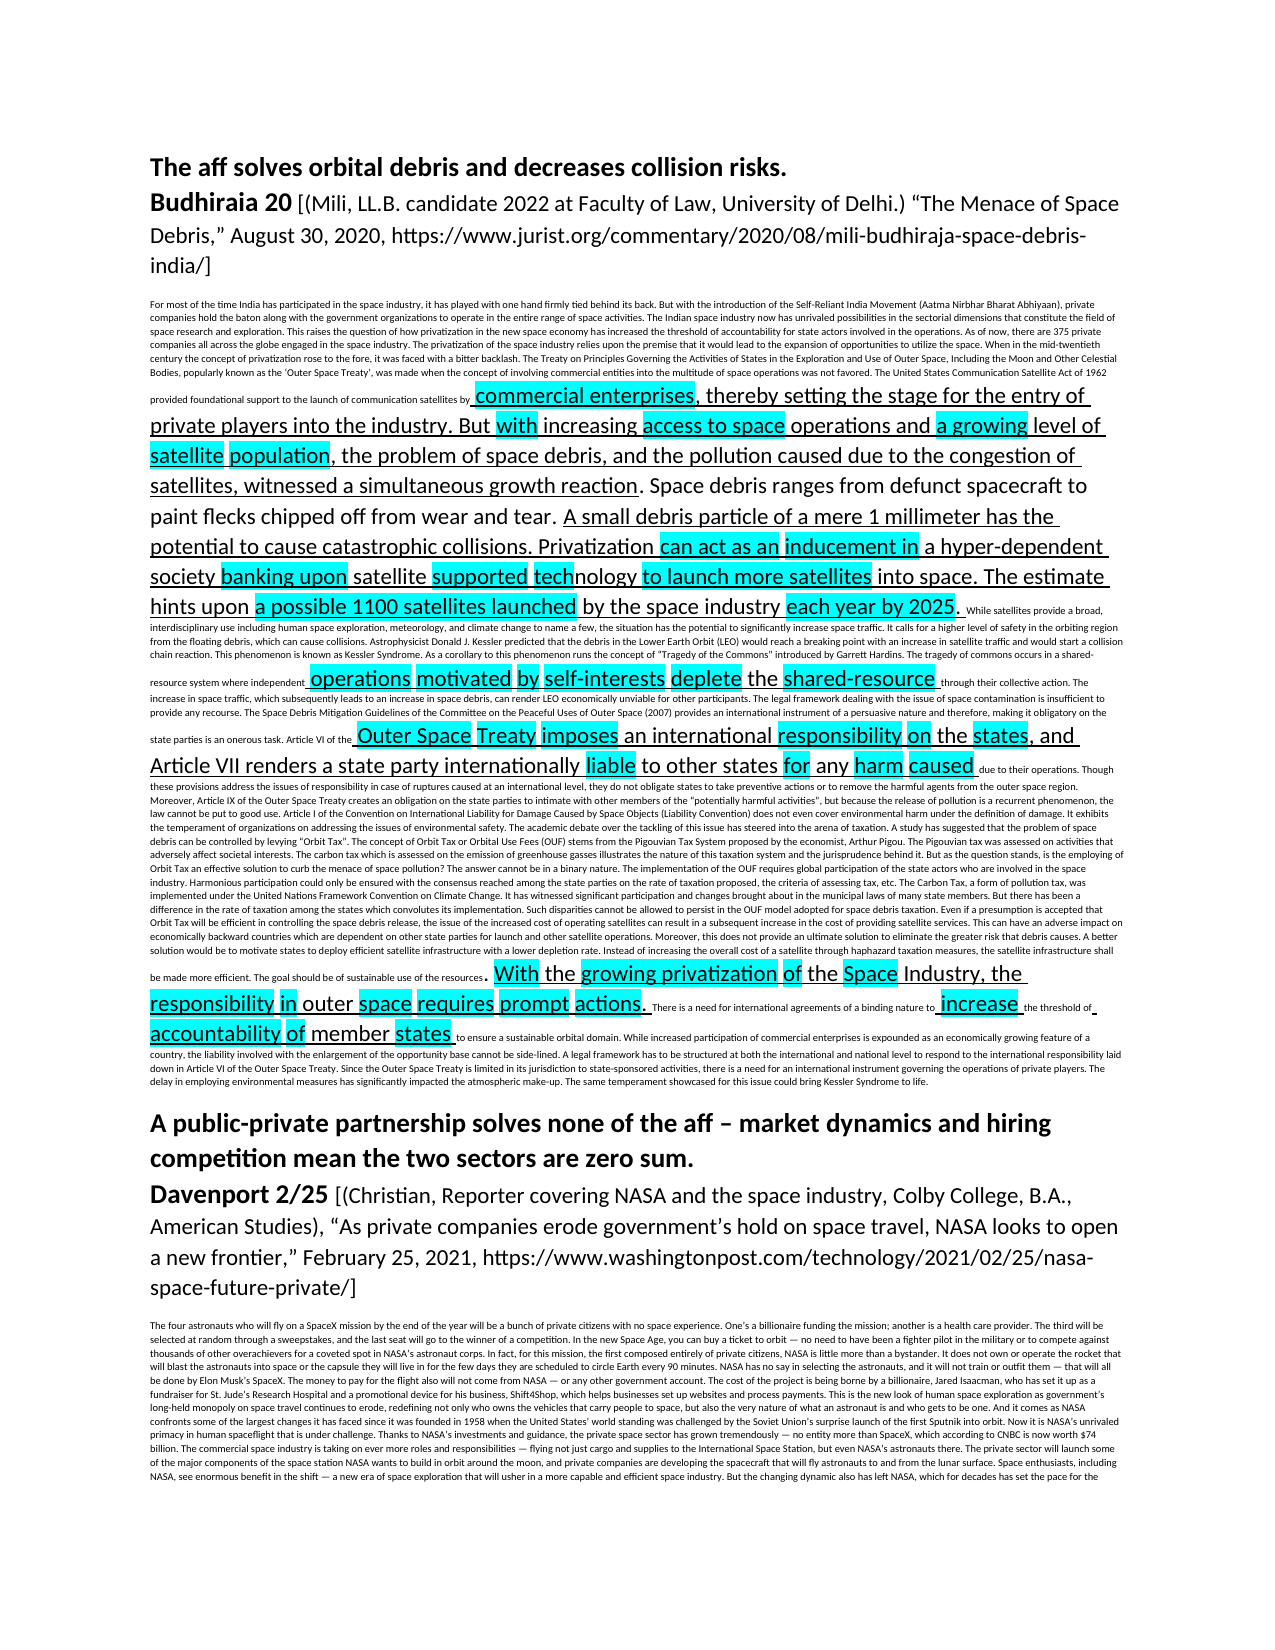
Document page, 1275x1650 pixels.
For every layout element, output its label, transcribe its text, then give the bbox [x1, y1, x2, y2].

subtitle The aff solves orbital debris and decreases collision risks. [150, 150, 1125, 183]
text Budhiraia 20 [(Mili, LL.B. candidate 2022 at Faculty of Law, University of Delhi.) “The Menace of Space Debris,” August 30, 2020, https://www.jurist.org/commentary/2020/08/mili-budhiraja-space-debris-india/] [150, 186, 1125, 279]
text For most of the time India has participated in the space industry, it has played with one hand firmly tied behind its back. But with the introduction of the Self-Reliant India Movement (Aatma Nirbhar Bharat Abhiyaan), private companies hold the baton along with the government organizations to operate in the entire range of space activities. The Indian space industry now has unrivaled possibilities in the sectorial dimensions that constitute the field of space research and exploration. This raises the question of how privatization in the new space economy has increased the threshold of accountability for state actors involved in the operations. As of now, there are 375 private companies all across the globe engaged in the space industry. The privatization of the space industry relies upon the premise that it would lead to the expansion of opportunities to utilize the space. When in the mid-twentieth century the concept of privatization rose to the fore, it was faced with a bitter backlash. The Treaty on Principles Governing the Activities of States in the Exploration and Use of Outer Space, Including the Moon and Other Celestial Bodies, popularly known as the ‘Outer Space Treaty’, was made when the concept of involving commercial entities into the multitude of space operations was not favored. The United States Communication Satellite Act of 1962 provided foundational support to the launch of communication satellites by commercial enterprises, thereby setting the stage for the entry of private players into the industry. But with increasing access to space operations and a growing level of satellite population, the problem of space debris, and the pollution caused due to the congestion of satellites, witnessed a simultaneous growth reaction. Space debris ranges from defunct spacecraft to paint flecks chipped off from wear and tear. A small debris particle of a mere 1 millimeter has the potential to cause catastrophic collisions. Privatization can act as an inducement in a hyper-dependent society banking upon satellite supported technology to launch more satellites into space. The estimate hints upon a possible 1100 satellites launched by the space industry each year by 2025. While satellites provide a broad, interdisciplinary use including human space exploration, meteorology, and climate change to name a few, the situation has the potential to significantly increase space traffic. It calls for a higher level of safety in the orbiting region from the floating debris, which can cause collisions. Astrophysicist Donald J. Kessler predicted that the debris in the Lower Earth Orbit (LEO) would reach a breaking point with an increase in satellite traffic and would start a collision chain reaction. This phenomenon is known as Kessler Syndrome. As a corollary to this phenomenon runs the concept of “Tragedy of the Commons” introduced by Garrett Hardins. The tragedy of commons occurs in a shared-resource system where independent operations motivated by self-interests deplete the shared-resource through their collective action. The increase in space traffic, which subsequently leads to an increase in space debris, can render LEO economically unviable for other participants. The legal framework dealing with the issue of space contamination is insufficient to provide any recourse. The Space Debris Mitigation Guidelines of the Committee on the Peaceful Uses of Outer Space (2007) provides an international instrument of a persuasive nature and therefore, making it obligatory on the state parties is an onerous task. Article VI of the Outer Space Treaty imposes an international responsibility on the states, and Article VII renders a state party internationally liable to other states for any harm caused due to their operations. Though these provisions address the issues of responsibility in case of ruptures caused at an international level, they do not obligate states to take preventive actions or to remove the harmful agents from the outer space region. Moreover, Article IX of the Outer Space Treaty creates an obligation on the state parties to intimate with other members of the “potentially harmful activities”, but because the release of pollution is a recurrent phenomenon, the law cannot be put to good use. Article I of the Convention on International Liability for Damage Caused by Space Objects (Liability Convention) does not even cover environmental harm under the definition of damage. It exhibits the temperament of organizations on addressing the issues of environmental safety. The academic debate over the tackling of this issue has steered into the arena of taxation. A study has suggested that the problem of space debris can be controlled by levying “Orbit Tax”. The concept of Orbit Tax or Orbital Use Fees (OUF) stems from the Pigouvian Tax System proposed by the economist, Arthur Pigou. The Pigouvian tax was assessed on activities that adversely affect societal interests. The carbon tax which is assessed on the emission of greenhouse gasses illustrates the nature of this taxation system and the jurisprudence behind it. But as the question stands, is the employing of Orbit Tax an effective solution to curb the menace of space pollution? The answer cannot be in a binary nature. The implementation of the OUF requires global participation of the state actors who are involved in the space industry. Harmonious participation could only be ensured with the consensus reached among the state parties on the rate of taxation proposed, the criteria of assessing tax, etc. The Carbon Tax, a form of pollution tax, was implemented under the United Nations Framework Convention on Climate Change. It has witnessed significant participation and changes brought about in the municipal laws of many state members. But there has been a difference in the rate of taxation among the states which convolutes its implementation. Such disparities cannot be allowed to persist in the OUF model adopted for space debris taxation. Even if a presumption is accepted that Orbit Tax will be efficient in controlling the space debris release, the issue of the increased cost of operating satellites can result in a subsequent increase in the cost of providing satellite services. This can have an adverse impact on economically backward countries which are dependent on other state parties for launch and other satellite operations. Moreover, this does not provide an ultimate solution to eliminate the greater risk that debris causes. A better solution would be to motivate states to deploy efficient satellite infrastructure with a lower depletion rate. Instead of increasing the overall cost of a satellite through haphazard taxation measures, the satellite infrastructure shall be made more efficient. The goal should be of sustainable use of the resources. With the growing privatization of the Space Industry, the responsibility in outer space requires prompt actions. There is a need for international agreements of a binding nature to increase the threshold of accountability of member states to ensure a sustainable orbital domain. While increased participation of commercial enterprises is expounded as an economically growing feature of a country, the liability involved with the enlargement of the opportunity base cannot be side-lined. A legal framework has to be structured at both the international and national level to respond to the international responsibility laid down in Article VI of the Outer Space Treaty. Since the Outer Space Treaty is limited in its jurisdiction to state-sponsored activities, there is a need for an international instrument governing the operations of private players. The delay in employing environmental measures has significantly impacted the atmospheric make-up. The same temperament showcased for this issue could bring Kessler Syndrome to life. [150, 298, 1125, 1088]
subtitle A public-private partnership solves none of the aff – market dynamics and hiring competition mean the two sectors are zero sum. [150, 1106, 1125, 1174]
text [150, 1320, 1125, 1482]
text Davenport 2/25 [(Christian, Reporter covering NASA and the space industry, Colby College, B.A., American Studies), “As private companies erode government’s hold on space travel, NASA looks to open a new frontier,” February 25, 2021, https://www.washingtonpost.com/technology/2021/02/25/nasa-space-future-private/] [150, 1177, 1125, 1301]
